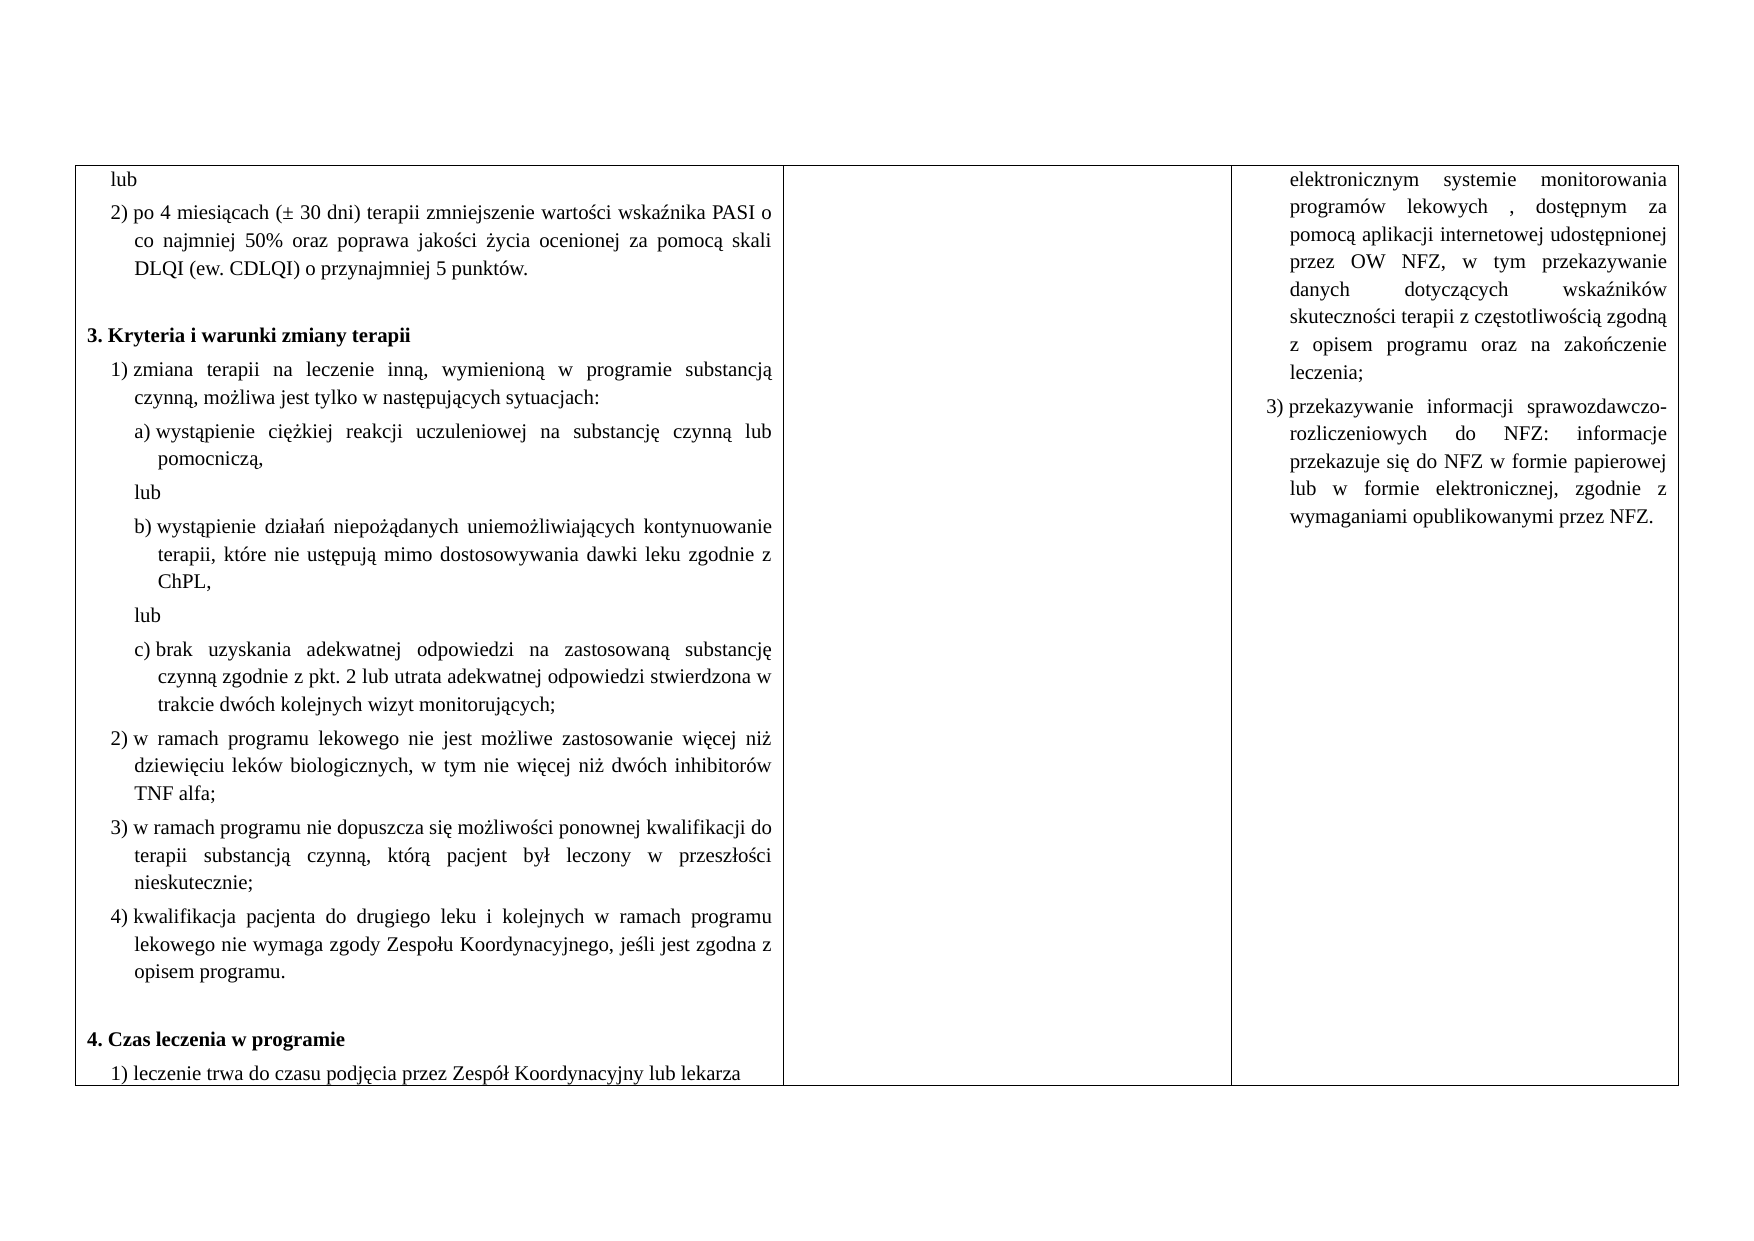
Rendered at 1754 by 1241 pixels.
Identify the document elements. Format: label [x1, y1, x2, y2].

table_cell [784, 166, 1231, 1085]
table_cell [1232, 166, 1678, 1085]
table_cell [76, 166, 783, 1085]
